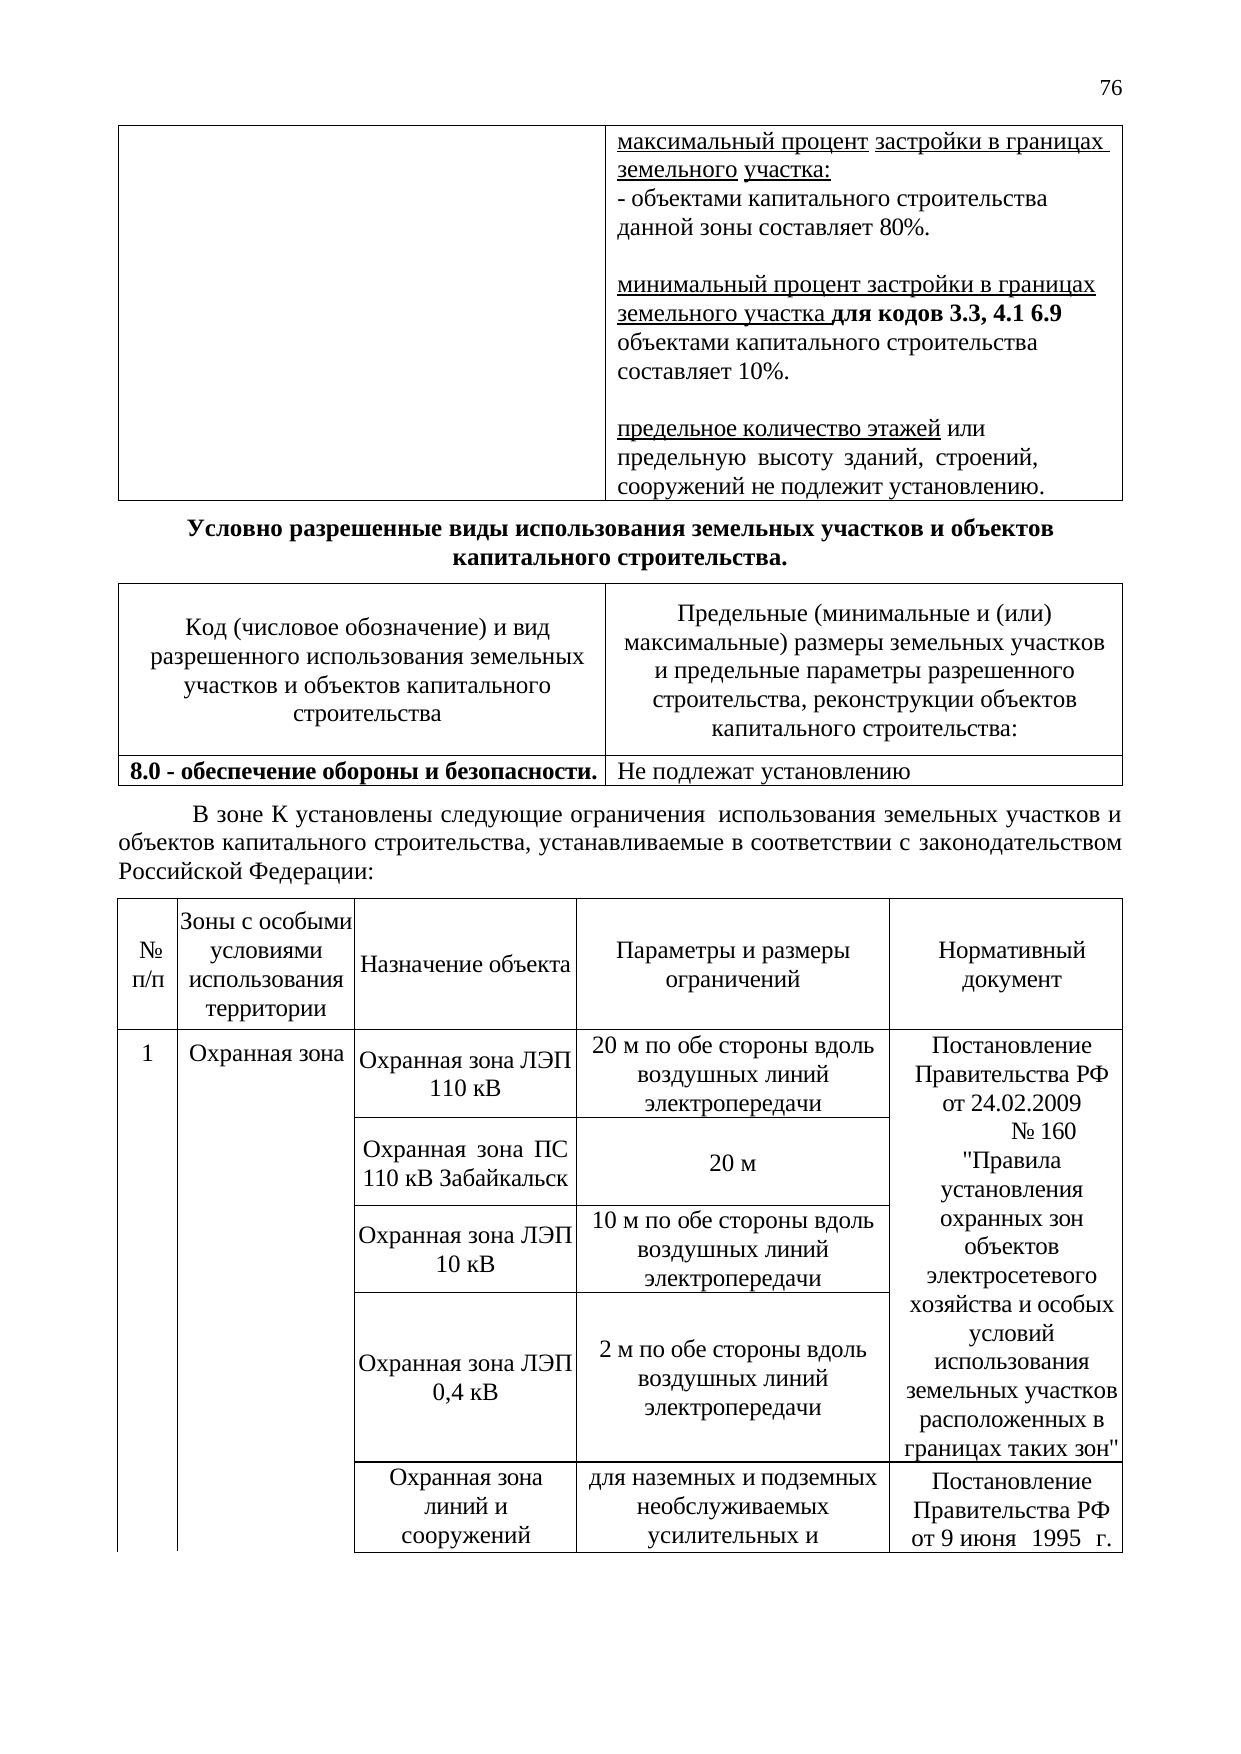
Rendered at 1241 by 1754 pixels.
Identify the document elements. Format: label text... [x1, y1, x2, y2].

table_cell 1 [118, 1030, 177, 1552]
table_cell Охранная зона ЛЭП 110 кВ [355, 1030, 576, 1117]
table_cell 20 м по обе стороны вдоль воздушных линий электропередачи [577, 1030, 889, 1117]
table_cell Охранная зона ЛЭП 0,4 кВ [355, 1293, 576, 1461]
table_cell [119, 126, 605, 499]
table_header Код (числовое обозначение) и вид разрешенного использования земельных участков и объектов капитального строительства [119, 584, 605, 755]
table_cell Охранная зона ПС 110 кВ Забайкальск [355, 1118, 576, 1204]
table_header Нормативный документ [890, 899, 1122, 1029]
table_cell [890, 1463, 1122, 1552]
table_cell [577, 1463, 889, 1552]
table_header Назначение объекта [355, 899, 576, 1029]
table_cell Охранная зона ЛЭП 10 кВ [355, 1206, 576, 1292]
table_header № п/п [118, 899, 177, 1029]
table_cell Постановление Правительства РФ от 24.02.2009 № 160 "Правила установления охранных зон объектов электросетевого хозяйства и особых условий использования земельных участков расположенных в границах таких зон" [890, 1030, 1122, 1461]
text Условно разрешенные виды использования земельных участков и объектов капитального строительства. [118, 513, 1122, 571]
table_cell Охранная зона [177, 1030, 354, 1552]
text В зоне К установлены следующие ограничения использования земельных участков и объектов капитального строительства, устанавливаемые в соответствии с законодательством Российской Федерации: [118, 799, 1122, 885]
table_cell 10 м по обе стороны вдоль воздушных линий электропередачи [577, 1206, 889, 1292]
table_header Параметры и размеры ограничений [577, 899, 889, 1029]
table_header Зоны с особыми условиями использования территории [178, 899, 354, 1029]
table_header Предельные (минимальные и (или) максимальные) размеры земельных участков и предельные параметры разрешенного строительства, реконструкции объектов капитального строительства: [606, 584, 1122, 755]
table_cell Не подлежат установлению [606, 756, 1122, 785]
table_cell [355, 1463, 576, 1552]
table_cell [606, 126, 1122, 499]
table_cell 2 м по обе стороны вдоль воздушных линий электропередачи [577, 1293, 889, 1461]
table_cell 8.0 - обеспечение обороны и безопасности. [119, 756, 605, 785]
table_cell 20 м [577, 1118, 889, 1204]
